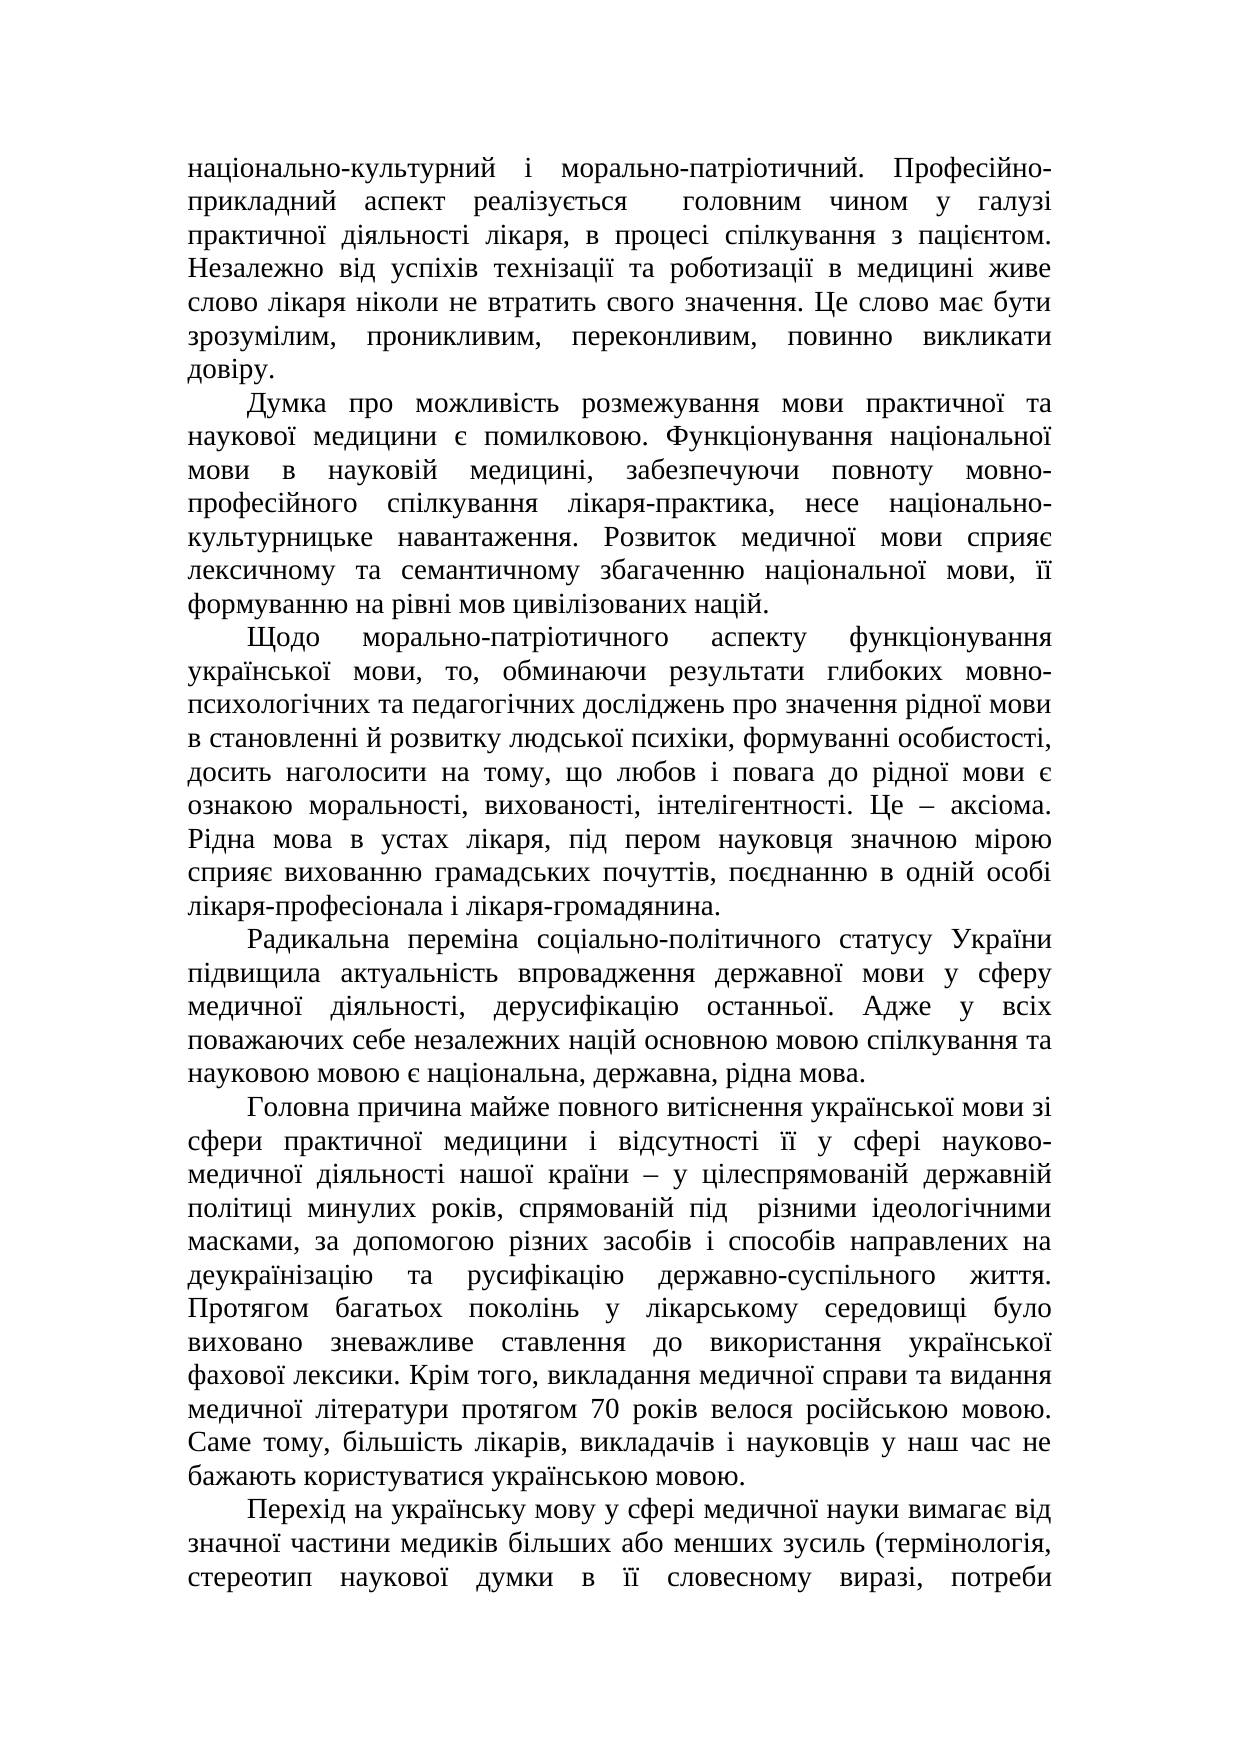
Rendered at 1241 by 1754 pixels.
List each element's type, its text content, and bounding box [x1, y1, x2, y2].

text Думка про можливість розмежування мови практичної та наукової медицини є помилковою. Функціонування національної мови в науковій медицині, забезпечуючи повноту мовно-професійного спілкування лікаря-практика, несе національно-культурницьке навантаження. Розвиток медичної мови сприяє лексичному та семантичному збагаченню національної мови, її формуванню на рівні мов цивілізованих націй. [187, 385, 1053, 619]
text Щодо морально-патріотичного аспекту функціонування української мови, то, обминаючи результати глибоких мовно-психологічних та педагогічних досліджень про значення рідної мови в становленні й розвитку людської психіки, формуванні особистості, досить наголосити на тому, що любов і повага до рідної мови є ознакою моральності, вихованості, інтелігентності. Це – аксіома. Рідна мова в устах лікаря, під пером науковця значною мірою сприяє вихованню грамадських почуттів, поєднанню в одній особі лікаря-професіонала і лікаря-громадянина. [187, 619, 1053, 921]
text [187, 1492, 1053, 1592]
text Головна причина майже повного витіснення української мови зі сфери практичної медицини і відсутності її у сфері науково-медичної діяльності нашої країни – у цілеспрямованій державній політиці минулих років, спрямованій під різними ідеологічними масками, за допомогою різних засобів і способів направлених на деукраїнізацію та русифікацію державно-суспільного життя. Протягом багатьох поколінь у лікарському середовищі було виховано зневажливе ставлення до використання української фахової лексики. Крім того, викладання медичної справи та видання медичної літератури протягом 70 років велося російською мовою. Саме тому, більшість лікарів, викладачів і науковців у наш час не бажають користуватися українською мовою. [187, 1089, 1053, 1492]
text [187, 150, 1053, 385]
text Радикальна переміна соціально-політичного статусу України підвищила актуальність впровадження державної мови у сферу медичної діяльності, дерусифікацію останньої. Адже у всіх поважаючих себе незалежних націй основною мовою спілкування та науковою мовою є національна, державна, рідна мова. [187, 921, 1053, 1089]
